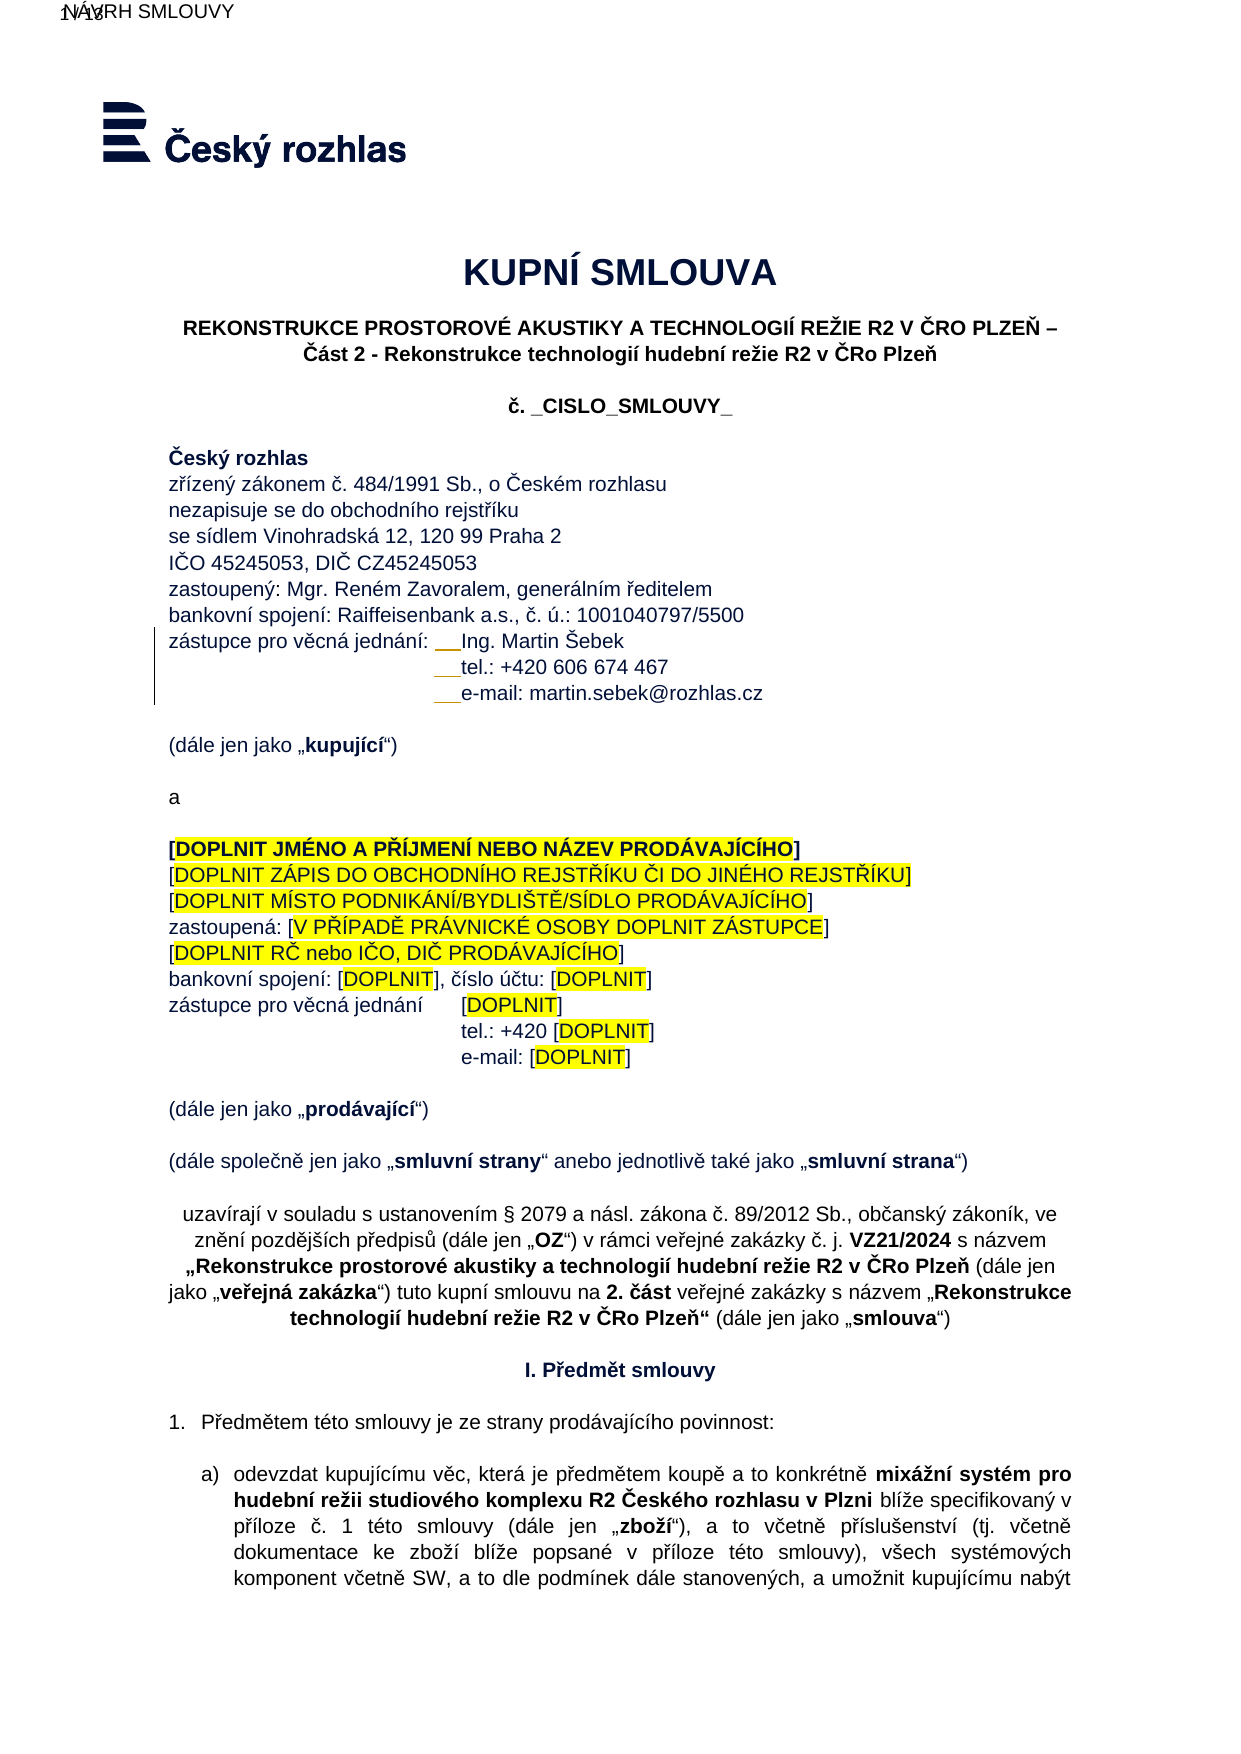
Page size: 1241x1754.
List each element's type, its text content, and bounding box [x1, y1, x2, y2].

text (dále jen jako „kupující“) [168, 731, 1072, 757]
text tel.: +420 [DOPLNIT] [168, 1018, 1072, 1044]
text zástupce pro věcná jednání: Ing. Martin Šebek [168, 627, 1072, 653]
text a [168, 783, 1072, 809]
text zastoupená: [V PŘÍPADĚ PRÁVNICKÉ OSOBY DOPLNIT ZÁSTUPCE] [168, 914, 1072, 940]
text [DOPLNIT MÍSTO PODNIKÁNÍ/BYDLIŠTĚ/SÍDLO PRODÁVAJÍCÍHO] [168, 888, 1072, 914]
text [DOPLNIT ZÁPIS DO OBCHODNÍHO REJSTŘÍKU ČI DO JINÉHO REJSTŘÍKU] [168, 862, 1072, 888]
subtitle Předmět smlouvy [168, 1356, 1072, 1382]
text bankovní spojení: Raiffeisenbank a.s., č. ú.: 1001040797/5500 [168, 601, 1072, 627]
text se sídlem Vinohradská 12, 120 99 Praha 2 [168, 523, 1072, 549]
text uzavírají v souladu s ustanovením § 2079 a násl. zákona č. 89/2012 Sb., občanský zákoník, ve znění pozdějších předpisů (dále jen „OZ“) v rámci veřejné zakázky č. j. VZ21/2024 s názvem „Rekonstrukce prostorové akustiky a technologií hudební režie R2 v ČRo Plzeň (dále jen jako „veřejná zakázka“) tuto kupní smlouvu na 2. část veřejné zakázky s názvem „Rekonstrukce technologií hudební režie R2 v ČRo Plzeň“ (dále jen jako „smlouva“) [168, 1200, 1072, 1330]
text REKONSTRUKCE PROSTOROVÉ AKUSTIKY A TECHNOLOGIÍ REŽIE R2 V ČRO PLZEŇ – Část 2 - Rekonstrukce technologií hudební režie R2 v ČRo Plzeň [168, 315, 1072, 367]
text e-mail: martin.sebek@rozhlas.cz [168, 679, 1072, 705]
text nezapisuje se do obchodního rejstříku [168, 497, 1072, 523]
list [201, 1461, 1072, 1591]
text [DOPLNIT RČ nebo IČO, DIČ PRODÁVAJÍCÍHO] [168, 940, 1072, 966]
text Český rozhlas [168, 445, 1072, 471]
text (dále jen jako „prodávající“) [168, 1096, 1072, 1122]
text č. _CISLO_SMLOUVY_ [168, 393, 1072, 419]
text e-mail: [DOPLNIT] [168, 1044, 1072, 1070]
text [DOPLNIT JMÉNO A PŘÍJMENÍ NEBO NÁZEV PRODÁVAJÍCÍHO] [168, 836, 1072, 862]
text (dále společně jen jako „smluvní strany“ anebo jednotlivě také jako „smluvní strana“) [168, 1148, 1072, 1174]
text zástupce pro věcná jednání [DOPLNIT] [168, 992, 1072, 1018]
title KUPNÍ SMLOUVA [168, 250, 1072, 294]
text zřízený zákonem č. 484/1991 Sb., o Českém rozhlasu [168, 471, 1072, 497]
text zastoupený: Mgr. Reném Zavoralem, generálním ředitelem [168, 575, 1072, 601]
text IČO 45245053, DIČ CZ45245053 [168, 549, 1072, 575]
list Předmětem této smlouvy je ze strany prodávajícího povinnost: [168, 1408, 1072, 1434]
picture [103, 102, 406, 168]
text bankovní spojení: [DOPLNIT], číslo účtu: [DOPLNIT] [168, 966, 1072, 992]
text tel.: +420 606 674 467 [168, 653, 1072, 679]
